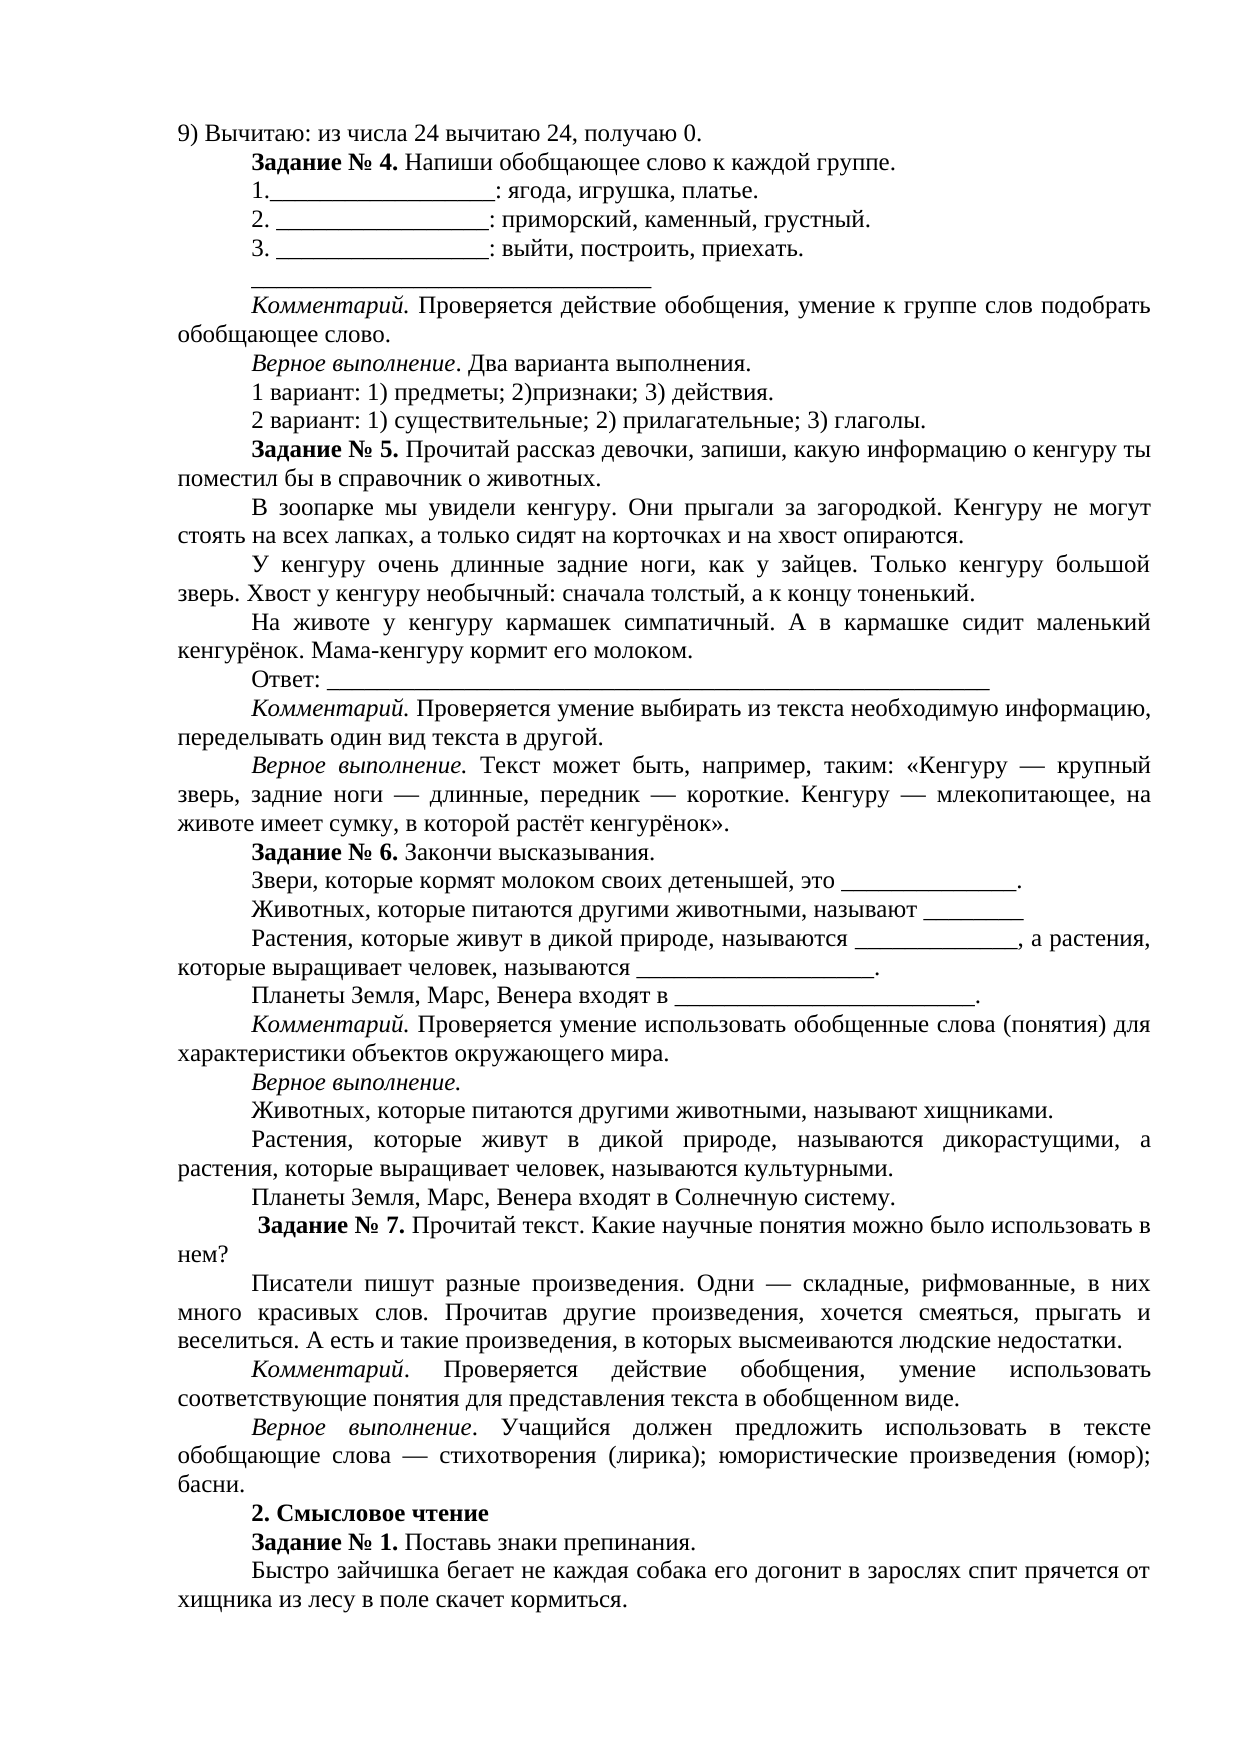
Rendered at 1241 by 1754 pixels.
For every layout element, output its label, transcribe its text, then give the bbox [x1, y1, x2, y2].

text На животе у кенгуру кармашек симпатичный. А в кармашке сидит маленький кенгурёнок. Мама-кенгуру кормит его молоком. [177, 607, 1152, 664]
text Звери, которые кормят молоком своих детенышей, это ______________. [177, 866, 1152, 894]
text Задание № 4. Напиши обобщающее слово к каждой группе. [177, 147, 1152, 176]
text Задание № 7. Прочитай текст. Какие научные понятия можно было использовать в нем? [177, 1211, 1152, 1268]
text 1 вариант: 1) предметы; 2)признаки; 3) действия. [177, 377, 1152, 406]
text Задание № 5. Прочитай рассказ девочки, запиши, какую информацию о кенгуру ты поместил бы в справочник о животных. [177, 434, 1152, 492]
text Задание № 6. Закончи высказывания. [177, 837, 1152, 866]
text Планеты Земля, Марс, Венера входят в Солнечную систему. [177, 1182, 1152, 1211]
text Верное выполнение. Два варианта выполнения. [177, 348, 1152, 377]
text Задание № 1. Поставь знаки препинания. [177, 1527, 1152, 1556]
text Верное выполнение. [177, 1067, 1152, 1096]
text 9) Вычитаю: из числа 24 вычитаю 24, получаю 0. [177, 118, 1152, 147]
text 2 вариант: 1) существительные; 2) прилагательные; 3) глаголы. [177, 406, 1152, 434]
text 3. _________________: выйти, построить, приехать. [177, 233, 1152, 262]
text Верное выполнение. Учащийся должен предложить использовать в тексте обобщающие слова — стихотворения (лирика); юмористические произведения (юмор); басни. [177, 1412, 1152, 1498]
text Растения, которые живут в дикой природе, называются дикорастущими, а растения, которые выращивает человек, называются культурными. [177, 1124, 1152, 1182]
text Ответ: _____________________________________________________ [177, 664, 1152, 693]
text Быстро зайчишка бегает не каждая собака его догонит в зарослях спит прячется от хищника из лесу в поле скачет кормиться. [177, 1556, 1152, 1613]
text 1.__________________: ягода, игрушка, платье. [177, 176, 1152, 204]
text Комментарий. Проверяется умение выбирать из текста необходимую информацию, переделывать один вид текста в другой. [177, 693, 1152, 751]
text Животных, которые питаются другими животными, называют ________ [177, 894, 1152, 923]
text Комментарий. Проверяется умение использовать обобщенные слова (понятия) для характеристики объектов окружающего мира. [177, 1009, 1152, 1067]
text Верное выполнение. Текст может быть, например, таким: «Кенгуру — крупный зверь, задние ноги — длинные, передник — короткие. Кенгуру — млекопитающее, на животе имеет сумку, в которой растёт кенгурёнок». [177, 751, 1152, 837]
text Животных, которые питаются другими животными, называют хищниками. [177, 1096, 1152, 1124]
text Планеты Земля, Марс, Венера входят в ________________________. [177, 981, 1152, 1009]
text 2. Смысловое чтение [177, 1498, 1152, 1527]
text Комментарий. Проверяется действие обобщения, умение к группе слов подобрать обобщающее слово. [177, 291, 1152, 348]
text 2. _________________: приморский, каменный, грустный. [177, 204, 1152, 233]
text Комментарий. Проверяется действие обобщения, умение использовать соответствующие понятия для представления текста в обобщенном виде. [177, 1354, 1152, 1412]
text Растения, которые живут в дикой природе, называются _____________, а растения, которые выращивает человек, называются ___________________. [177, 923, 1152, 981]
text У кенгуру очень длинные задние ноги, как у зайцев. Только кенгуру большой зверь. Хвост у кенгуру необычный: сначала толстый, а к концу тоненький. [177, 549, 1152, 607]
text Писатели пишут разные произведения. Одни — складные, рифмованные, в них много красивых слов. Прочитав другие произведения, хочется смеяться, прыгать и веселиться. А есть и такие произведения, в которых высмеиваются людские недостатки. [177, 1268, 1152, 1354]
text В зоопарке мы увидели кенгуру. Они прыгали за загородкой. Кенгуру не могут стоять на всех лапках, а только сидят на корточках и на хвост опираются. [177, 492, 1152, 549]
text ________________________________ [177, 262, 1152, 291]
